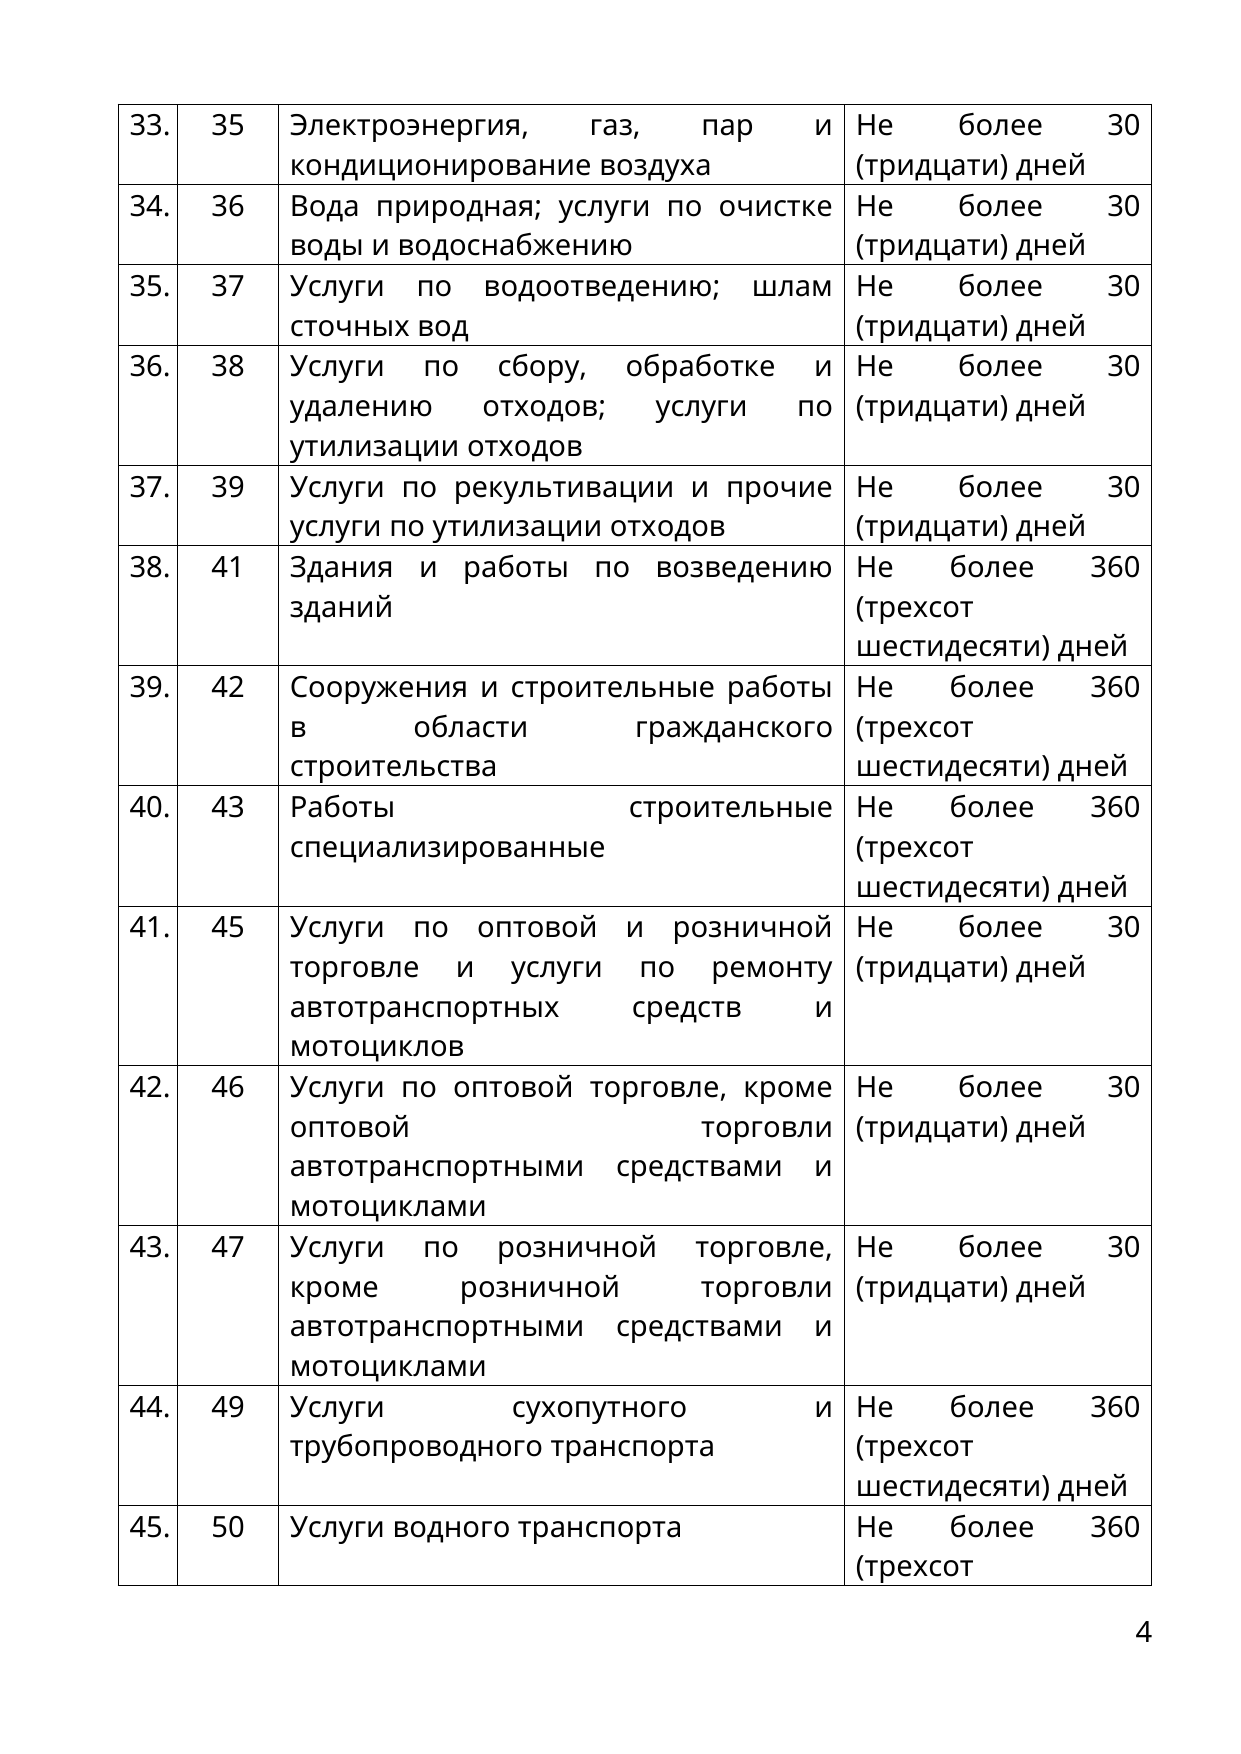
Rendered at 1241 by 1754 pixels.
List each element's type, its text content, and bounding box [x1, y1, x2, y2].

table_cell [119, 105, 177, 184]
table_cell Не более 30 (тридцати) дней [845, 265, 1151, 345]
table_cell Услуги по оптовой и розничной торговле и услуги по ремонту автотранспортных средств и мотоциклов [279, 907, 844, 1065]
table_cell [119, 1066, 177, 1225]
table_cell 49 [178, 1386, 278, 1505]
table_cell [119, 346, 177, 465]
table_cell [119, 546, 177, 665]
table_cell [119, 185, 177, 264]
table_cell [119, 466, 177, 545]
table_cell 41 [178, 546, 278, 665]
table_cell 38 [178, 346, 278, 465]
table_cell 45 [178, 907, 278, 1065]
table_cell Не более 30 (тридцати) дней [845, 466, 1151, 545]
table_cell 42 [178, 666, 278, 785]
table_cell Не более 30 (тридцати) дней [845, 105, 1151, 184]
table_cell Услуги по оптовой торговле, кроме оптовой торговли автотранспортными средствами и мотоциклами [279, 1066, 844, 1225]
table_cell Здания и работы по возведению зданий [279, 546, 844, 665]
table_cell [119, 1506, 177, 1585]
table_cell Не более 30 (тридцати) дней [845, 907, 1151, 1065]
table_cell Не более 30 (тридцати) дней [845, 185, 1151, 264]
table_cell [119, 1386, 177, 1505]
table_cell 35 [178, 105, 278, 184]
table_cell Не более 30 (тридцати) дней [845, 1226, 1151, 1385]
table_cell Услуги по водоотведению; шлам сточных вод [279, 265, 844, 345]
table_cell Электроэнергия, газ, пар и кондиционирование воздуха [279, 105, 844, 184]
table_cell 37 [178, 265, 278, 345]
table_cell Не более 360 (трехсот шестидесяти) дней [845, 546, 1151, 665]
table_cell 36 [178, 185, 278, 264]
table_cell 46 [178, 1066, 278, 1225]
table_cell [119, 786, 177, 906]
table_cell Не более 360 (трехсот шестидесяти) дней [845, 1386, 1151, 1505]
table_cell Услуги по розничной торговле, кроме розничной торговли автотранспортными средствами и мотоциклами [279, 1226, 844, 1385]
table_cell [119, 907, 177, 1065]
table_cell [119, 265, 177, 345]
table_cell [119, 1226, 177, 1385]
table_cell Не более 360 (трехсот шестидесяти) дней [845, 666, 1151, 785]
table_cell Сооружения и строительные работы в области гражданского строительства [279, 666, 844, 785]
table_cell Не более 30 (тридцати) дней [845, 1066, 1151, 1225]
table_cell Не более 30 (тридцати) дней [845, 346, 1151, 465]
table_cell Работы строительные специализированные [279, 786, 844, 906]
table_cell 50 [178, 1506, 278, 1585]
table_cell Услуги сухопутного и трубопроводного транспорта [279, 1386, 844, 1505]
table_cell Услуги по сбору, обработке и удалению отходов; услуги по утилизации отходов [279, 346, 844, 465]
table_cell 47 [178, 1226, 278, 1385]
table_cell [279, 1506, 844, 1585]
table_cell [845, 1506, 1151, 1585]
table_cell 43 [178, 786, 278, 906]
table_cell Услуги по рекультивации и прочие услуги по утилизации отходов [279, 466, 844, 545]
table_cell Вода природная; услуги по очистке воды и водоснабжению [279, 185, 844, 264]
table_cell 39 [178, 466, 278, 545]
table_cell Не более 360 (трехсот шестидесяти) дней [845, 786, 1151, 906]
table_cell [119, 666, 177, 785]
